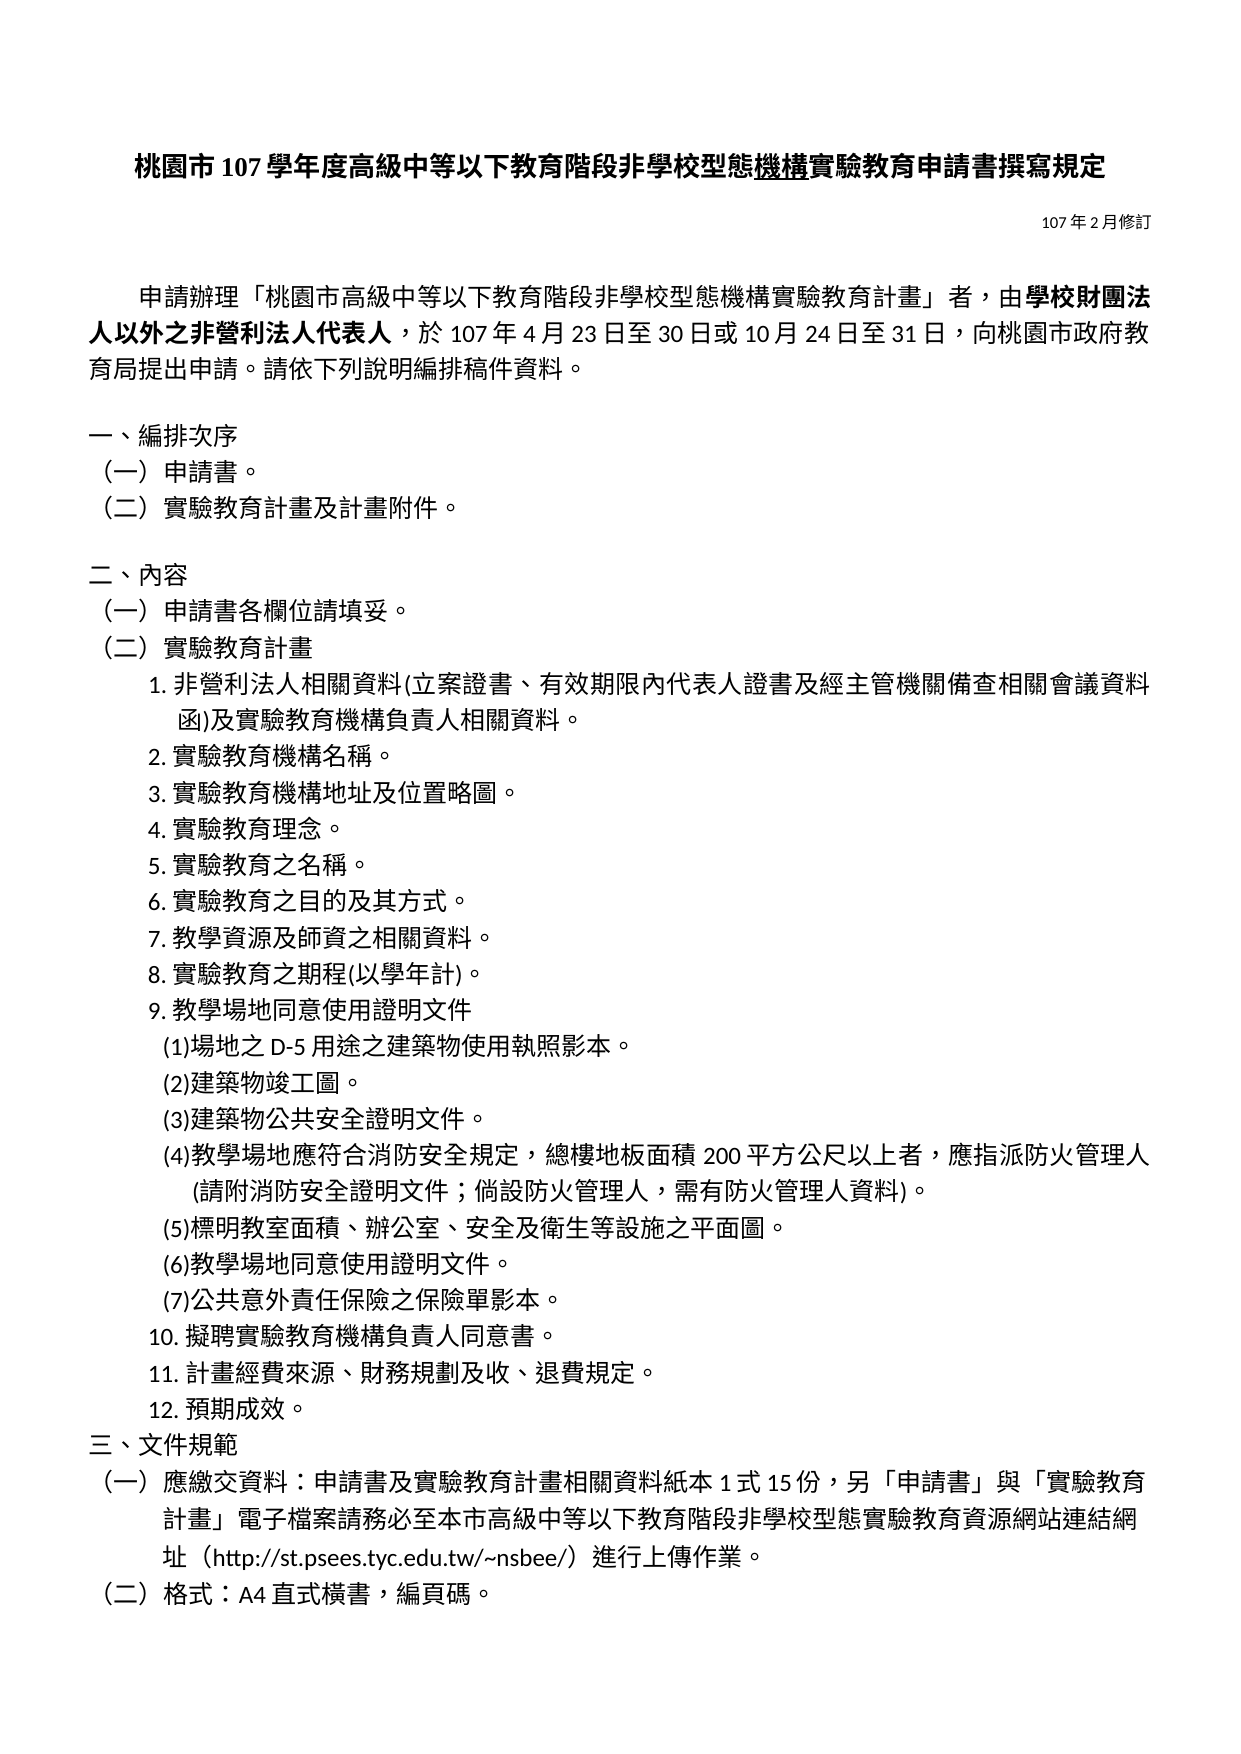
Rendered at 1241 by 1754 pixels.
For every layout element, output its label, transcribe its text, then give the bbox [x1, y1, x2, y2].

text （二）實驗教育計畫及計畫附件。 [89, 489, 1152, 525]
text （一）申請書。 [89, 452, 1152, 489]
text 2. 實驗教育機構名稱。 [133, 737, 1152, 773]
text 三、文件規範 [89, 1426, 1152, 1462]
text 6. 實驗教育之目的及其方式。 [133, 882, 1152, 918]
text 10. 擬聘實驗教育機構負責人同意書。 [133, 1317, 1152, 1353]
text (7)公共意外責任保險之保險單影本。 [89, 1281, 1152, 1317]
text 桃園市107學年度高級中等以下教育階段非學校型態機構實驗教育申請書撰寫規定 [89, 127, 1152, 202]
text 3. 實驗教育機構地址及位置略圖。 [133, 773, 1152, 809]
text 4. 實驗教育理念。 [133, 809, 1152, 846]
text (2)建築物竣工圖。 [89, 1063, 1152, 1099]
text (4)教學場地應符合消防安全規定，總樓地板面積200平方公尺以上者，應指派防火管理人(請附消防安全證明文件；倘設防火管理人，需有防火管理人資料)。 [163, 1136, 1152, 1208]
text 12. 預期成效。 [133, 1389, 1152, 1426]
text 5. 實驗教育之名稱。 [133, 846, 1152, 882]
text （二）格式：A4直式橫書，編頁碼。 [89, 1574, 1152, 1611]
text 1. 非營利法人相關資料(立案證書、有效期限內代表人證書及經主管機關備查相關會議資料函)及實驗教育機構負責人相關資料。 [148, 664, 1152, 737]
text (5)標明教室面積、辦公室、安全及衛生等設施之平面圖。 [89, 1208, 1152, 1244]
text 8. 實驗教育之期程(以學年計)。 [133, 954, 1152, 991]
text 二、內容 [89, 556, 1152, 592]
text （二）實驗教育計畫 [89, 628, 1152, 664]
text 一、編排次序 [89, 416, 1152, 452]
text 11. 計畫經費來源、財務規劃及收、退費規定。 [133, 1353, 1152, 1389]
text （一）應繳交資料：申請書及實驗教育計畫相關資料紙本1式15份，另「申請書」與「實驗教育計畫」電子檔案請務必至本市高級中等以下教育階段非學校型態實驗教育資源網站連結網址（http://st.psees.tyc.edu.tw/~nsbee/）進行上傳作業。 [89, 1462, 1152, 1574]
text (3)建築物公共安全證明文件。 [89, 1099, 1152, 1136]
text 申請辦理「桃園市高級中等以下教育階段非學校型態機構實驗教育計畫」者，由學校財團法人以外之非營利法人代表人，於107年4月23日至30日或10月24日至31日，向桃園市政府教育局提出申請。請依下列說明編排稿件資料。 [89, 277, 1152, 386]
text (1)場地之D-5用途之建築物使用執照影本。 [89, 1027, 1152, 1063]
text 107年2月修訂 [89, 202, 1152, 239]
text （一）申請書各欄位請填妥。 [89, 592, 1152, 628]
text 7. 教學資源及師資之相關資料。 [133, 918, 1152, 954]
text (6)教學場地同意使用證明文件。 [89, 1244, 1152, 1281]
text 9. 教學場地同意使用證明文件 [133, 991, 1152, 1027]
